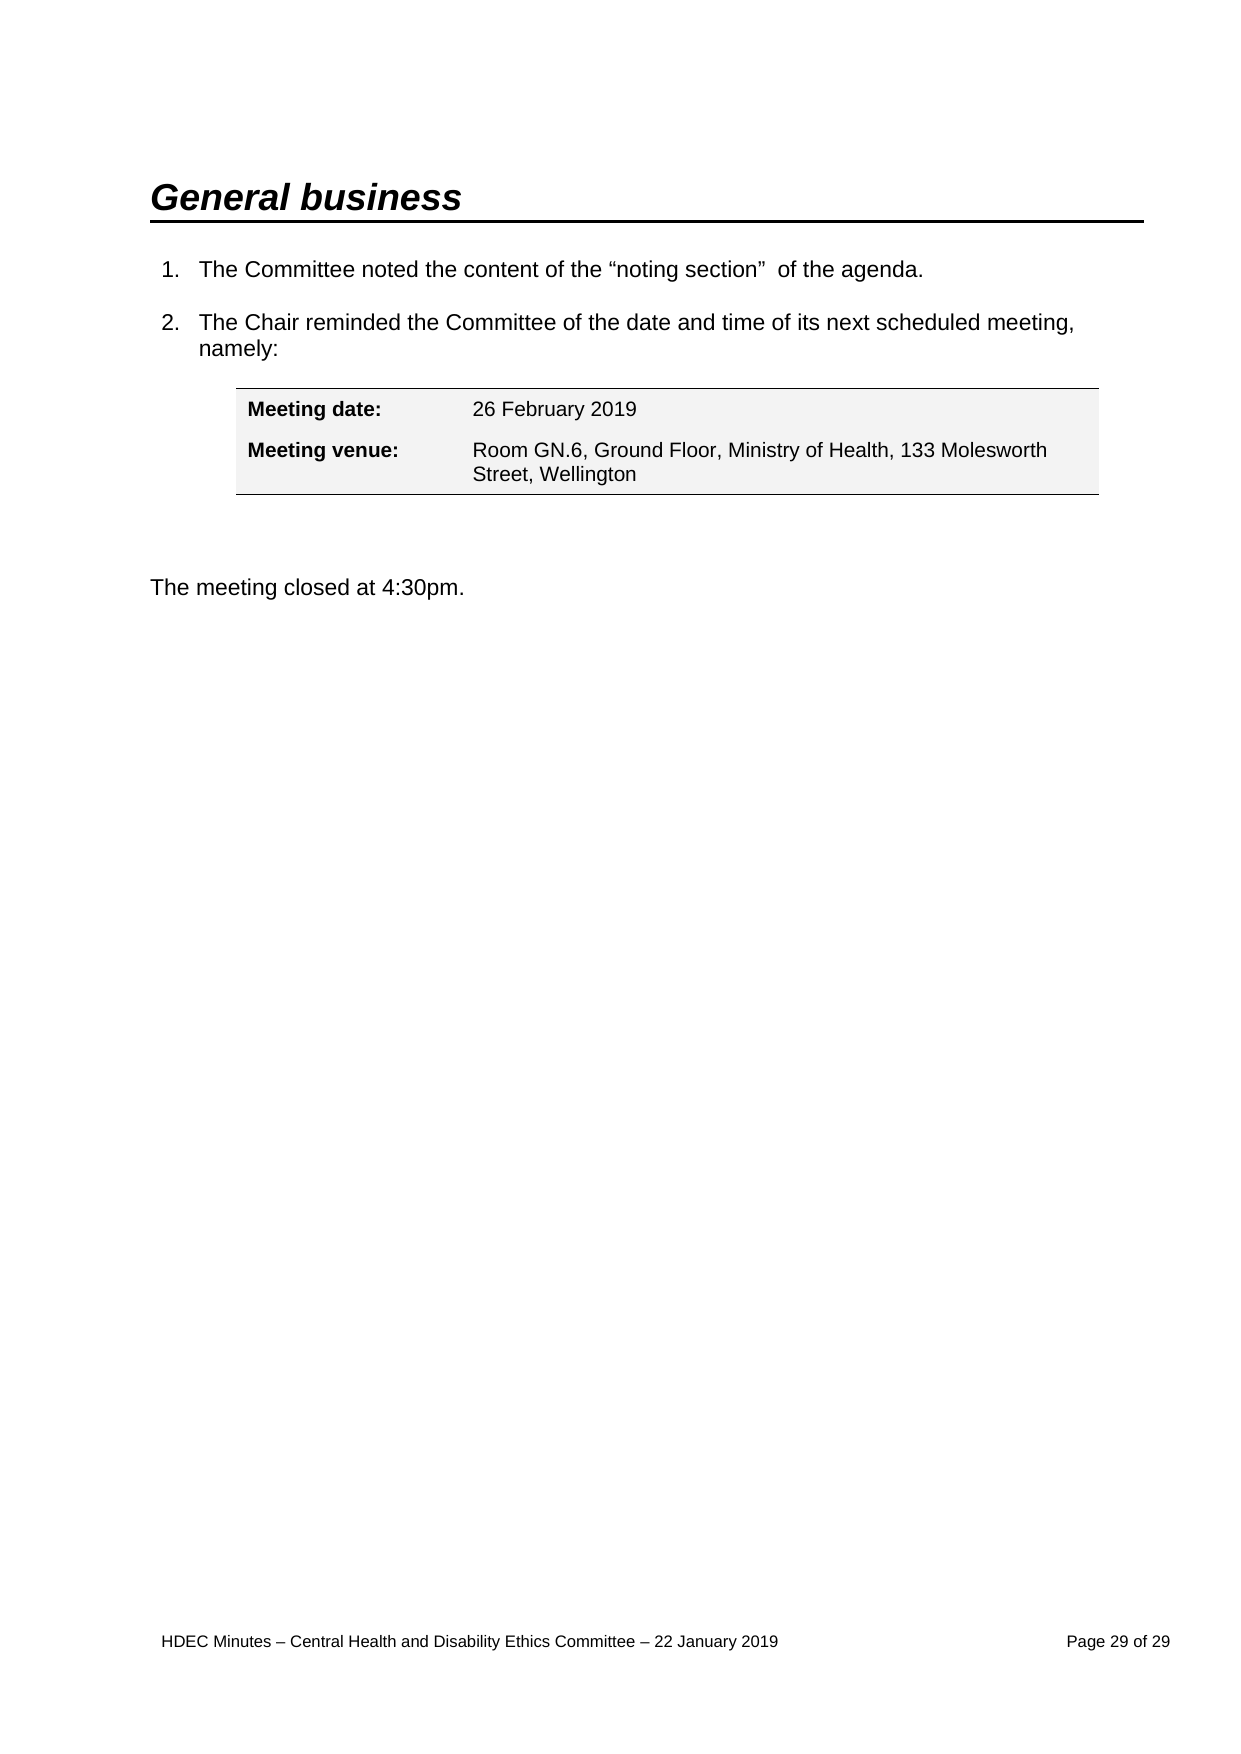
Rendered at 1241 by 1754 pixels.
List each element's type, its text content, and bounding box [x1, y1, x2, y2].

list The Committee noted the content of the “noting section” of the agenda. [161, 256, 1144, 282]
subtitle General business [150, 175, 1144, 220]
table_header Meeting date: [236, 389, 461, 429]
list The Chair reminded the Committee of the date and time of its next scheduled meeting, namely: [161, 309, 1144, 361]
table_cell Room GN.6, Ground Floor, Ministry of Health, 133 Molesworth Street, Wellington [461, 429, 1099, 494]
table_cell Meeting venue: [236, 429, 461, 494]
table_header 26 February 2019 [461, 389, 1099, 429]
text The meeting closed at 4:30pm. [150, 574, 1144, 600]
